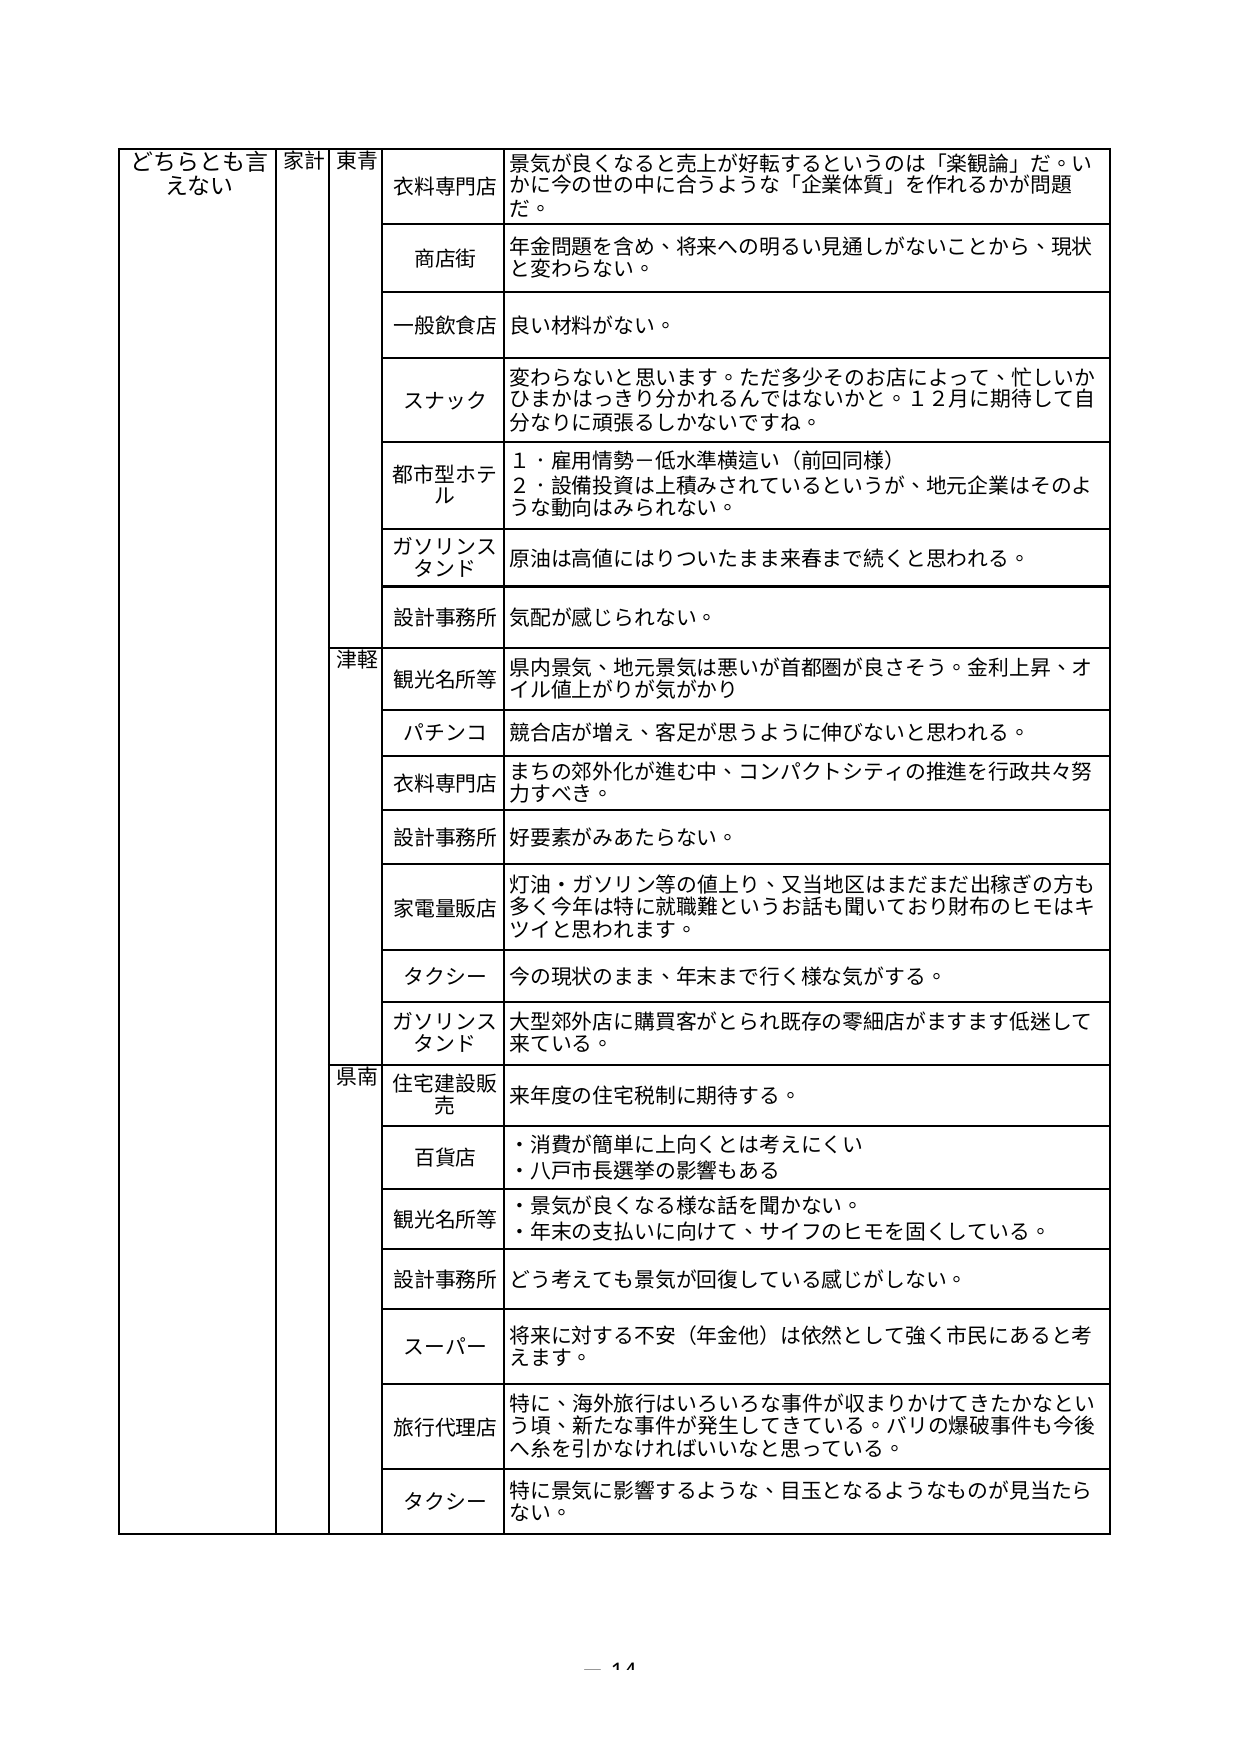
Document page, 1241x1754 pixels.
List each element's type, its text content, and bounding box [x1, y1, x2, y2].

table_cell 灯油・ガソリン等の値上り、又当地区はまだまだ出稼ぎの方も多く今年は特に就職難というお話も聞いており財布のヒモはキツイと思われます。 [505, 865, 1109, 949]
table_cell 特に、海外旅行はいろいろな事件が収まりかけてきたかなという頃、新たな事件が発生してきている。バリの爆破事件も今後へ糸を引かなければいいなと思っている。 [505, 1385, 1109, 1468]
table_cell ガソリンスタンド [383, 1003, 503, 1063]
table_cell 将来に対する不安（年金他）は依然として強く市民にあると考えます。 [505, 1310, 1109, 1382]
table_cell ・景気が良くなる様な話を聞かない。 ・年末の支払いに向けて、サイフのヒモを固くしている。 [505, 1190, 1109, 1248]
table_cell タクシー [383, 1470, 503, 1532]
table_cell 特に景気に影響するような、目玉となるようなものが見当たらない。 [505, 1470, 1109, 1532]
table_cell 商店街 [383, 225, 503, 291]
table_cell ・消費が簡単に上向くとは考えにくい ・八戸市長選挙の影響もある [505, 1127, 1109, 1188]
table_header 景気が良くなると売上が好転するというのは「楽観論」だ。いかに今の世の中に合うような「企業体質」を作れるかが問題 だ。 [505, 150, 1109, 222]
table_header 家計 [277, 150, 328, 1532]
table_cell 大型郊外店に購買客がとられ既存の零細店がますます低迷して来ている。 [505, 1003, 1109, 1063]
table_cell 年金問題を含め、将来への明るい見通しがないことから、現状と変わらない。 [505, 225, 1109, 291]
table_cell 原油は高値にはりついたまま来春まで続くと思われる。 [505, 530, 1109, 585]
table_cell 旅行代理店 [383, 1385, 503, 1468]
table_cell どう考えても景気が回復している感じがしない。 [505, 1250, 1109, 1308]
table_cell 県南 [330, 1066, 381, 1532]
table_cell 県内景気、地元景気は悪いが首都圏が良さそう。金利上昇、オイル値上がりが気がかり [505, 649, 1109, 709]
table_cell 気配が感じられない。 [505, 588, 1109, 647]
table_cell 競合店が増え、客足が思うように伸びないと思われる。 [505, 711, 1109, 754]
table_cell 都市型ホテル [383, 443, 503, 528]
table_cell 観光名所等 [383, 1190, 503, 1248]
table_cell スナック [383, 359, 503, 441]
table_cell 設計事務所 [383, 1250, 503, 1308]
table_cell 今の現状のまま、年末まで行く様な気がする。 [505, 951, 1109, 1001]
table_cell 一般飲食店 [383, 293, 503, 357]
table_cell 津軽 [330, 649, 381, 1063]
table_cell スーパー [383, 1310, 503, 1382]
table_cell タクシー [383, 951, 503, 1001]
table_header 衣料専門店 [383, 150, 503, 222]
table_cell 変わらないと思います。ただ多少そのお店によって、忙しいかひまかはっきり分かれるんではないかと。１２月に期待して自分なりに頑張るしかないですね。 [505, 359, 1109, 441]
table_cell 好要素がみあたらない。 [505, 811, 1109, 863]
table_cell 設計事務所 [383, 588, 503, 647]
table_cell 来年度の住宅税制に期待する。 [505, 1066, 1109, 1125]
table_cell ガソリンスタンド [383, 530, 503, 585]
table_cell 百貨店 [383, 1127, 503, 1188]
table_cell 衣料専門店 [383, 757, 503, 809]
table_cell まちの郊外化が進む中、コンパクトシティの推進を行政共々努力すべき。 [505, 757, 1109, 809]
table_cell 観光名所等 [383, 649, 503, 709]
table_header 東青 [330, 150, 381, 647]
table_cell １．雇用情勢－低水準横這い（前回同様） ２．設備投資は上積みされているというが、地元企業はそのような動向はみられない。 [505, 443, 1109, 528]
table_cell 良い材料がない。 [505, 293, 1109, 357]
table_header どちらとも言えない [120, 150, 275, 1532]
table_cell 住宅建設販売 [383, 1066, 503, 1125]
table_cell 設計事務所 [383, 811, 503, 863]
table_cell 家電量販店 [383, 865, 503, 949]
table_cell パチンコ [383, 711, 503, 754]
